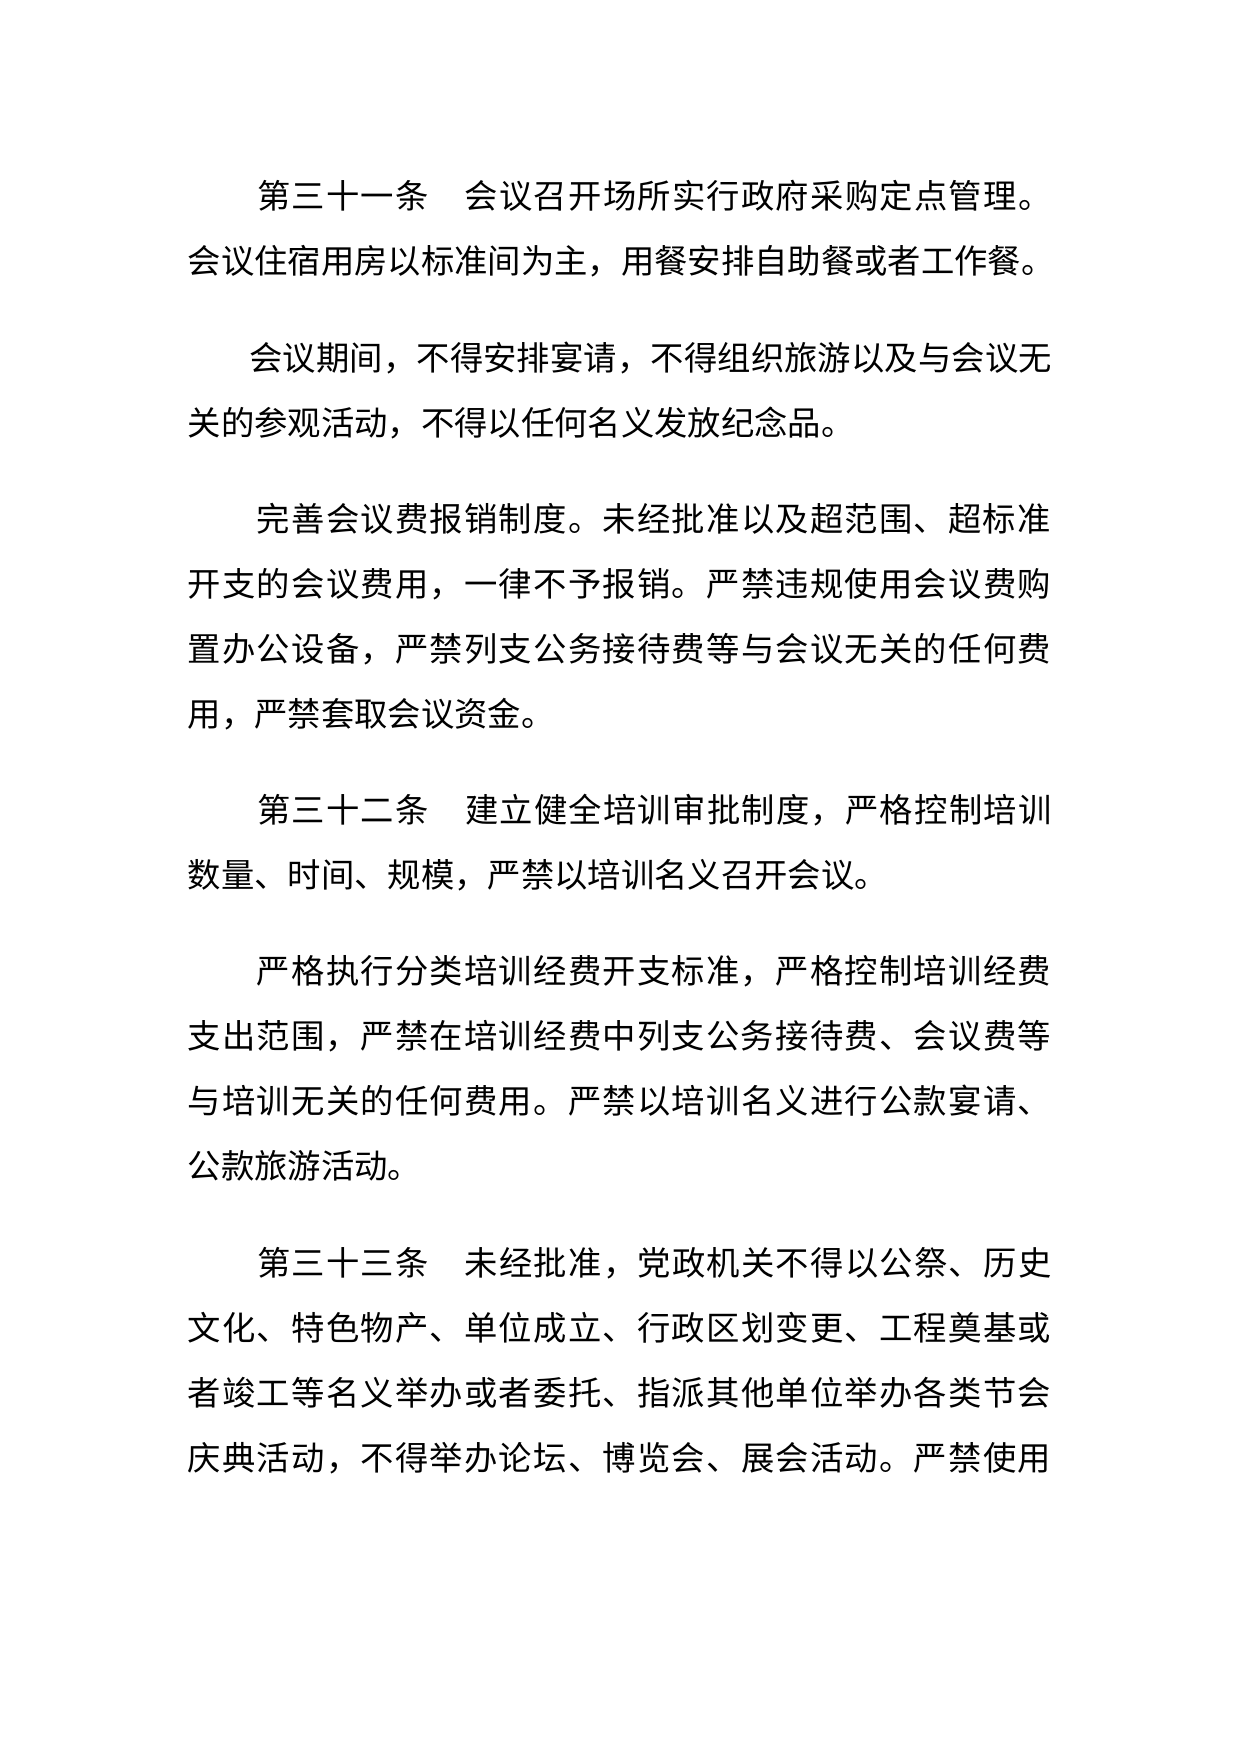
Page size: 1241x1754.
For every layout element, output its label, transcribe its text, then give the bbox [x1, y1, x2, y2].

text 完善会议费报销制度。未经批准以及超范围、超标准开支的会议费用，一律不予报销。严禁违规使用会议费购置办公设备，严禁列支公务接待费等与会议无关的任何费用，严禁套取会议资金。 [187, 484, 1053, 744]
text 会议期间，不得安排宴请，不得组织旅游以及与会议无关的参观活动，不得以任何名义发放纪念品。 [187, 323, 1053, 453]
text 第三十二条 建立健全培训审批制度，严格控制培训数量、时间、规模，严禁以培训名义召开会议。 [187, 776, 1053, 906]
text 第三十一条 会议召开场所实行政府采购定点管理。会议住宿用房以标准间为主，用餐安排自助餐或者工作餐。 [187, 162, 1053, 292]
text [187, 1228, 1053, 1488]
text 严格执行分类培训经费开支标准，严格控制培训经费支出范围，严禁在培训经费中列支公务接待费、会议费等与培训无关的任何费用。严禁以培训名义进行公款宴请、公款旅游活动。 [187, 937, 1053, 1197]
